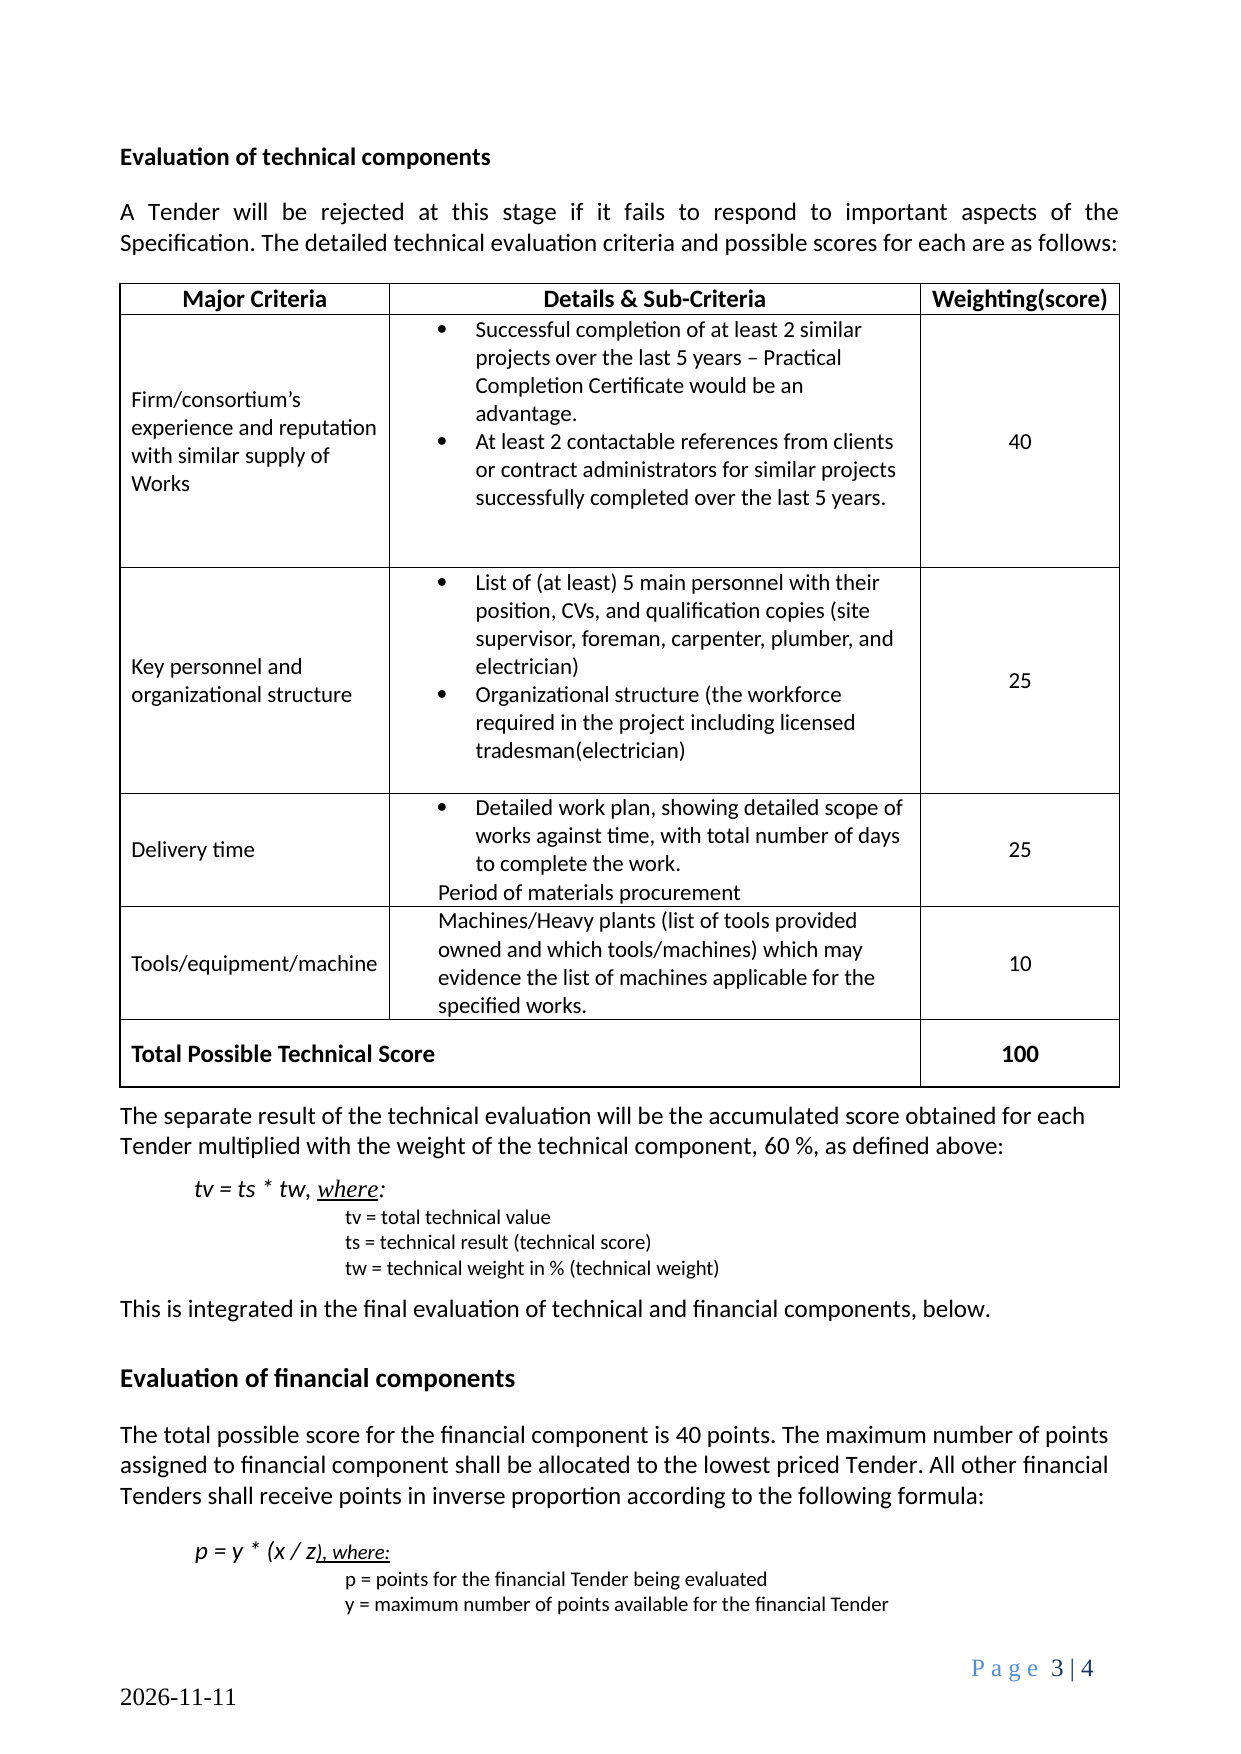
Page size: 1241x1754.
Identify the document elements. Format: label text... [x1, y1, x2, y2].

table_cell List of (at least) 5 main personnel with their position, CVs, and qualification copies (site supervisor, foreman, carpenter, plumber, and electrician) Organizational structure (the workforce required in the project including licensed tradesman(electrician) [390, 568, 920, 792]
table_header Weighting(score) [921, 284, 1119, 314]
table_cell 100 [921, 1020, 1119, 1086]
table_cell Machines/Heavy plants (list of tools provided owned and which tools/machines) which may evidence the list of machines applicable for the specified works. [390, 907, 920, 1019]
table_cell Delivery time [121, 794, 389, 906]
table_header Major Criteria [121, 284, 389, 314]
text tv = ts * tw, where: [194, 1173, 1120, 1204]
table_cell Successful completion of at least 2 similar projects over the last 5 years – Practical Completion Certificate would be an advantage. At least 2 contactable references from clients or contract administrators for similar projects successfully completed over the last 5 years. [390, 315, 920, 567]
table_cell 10 [921, 907, 1119, 1019]
text A Tender will be rejected at this stage if it fails to respond to important aspects of the Specification. The detailed technical evaluation criteria and possible scores for each are as follows: [120, 196, 1120, 257]
table_cell Key personnel and organizational structure [121, 568, 389, 792]
list p = points for the financial Tender being evaluated [345, 1566, 1120, 1591]
subtitle Evaluation of technical components [120, 141, 1120, 171]
list y = maximum number of points available for the financial Tender [345, 1591, 1120, 1617]
list ts = technical result (technical score) [345, 1229, 1120, 1255]
table_cell Firm/consortium’s experience and reputation with similar supply of Works [121, 315, 389, 567]
list tw = technical weight in % (technical weight) [345, 1255, 1120, 1280]
table_cell 25 [921, 794, 1119, 906]
text The total possible score for the financial component is 40 points. The maximum number of points assigned to financial component shall be allocated to the lowest priced Tender. All other financial Tenders shall receive points in inverse proportion according to the following formula: [120, 1419, 1120, 1510]
table_cell Tools/equipment/machine [121, 907, 389, 1019]
table_cell 25 [921, 568, 1119, 792]
list tv = total technical value [345, 1204, 1120, 1229]
text The separate result of the technical evaluation will be the accumulated score obtained for each Tender multiplied with the weight of the technical component, 60%, as defined above: [120, 1100, 1120, 1161]
table_cell Total Possible Technical Score [121, 1020, 920, 1086]
subtitle Evaluation of financial components [120, 1361, 1120, 1394]
text p = y * (x / z), where: [120, 1535, 1120, 1566]
table_cell 40 [921, 315, 1119, 567]
table_cell Detailed work plan, showing detailed scope of works against time, with total number of days to complete the work. Period of materials procurement [390, 794, 920, 906]
table_header Details & Sub-Criteria [390, 284, 920, 314]
text This is integrated in the final evaluation of technical and financial components, below. [120, 1293, 1120, 1323]
